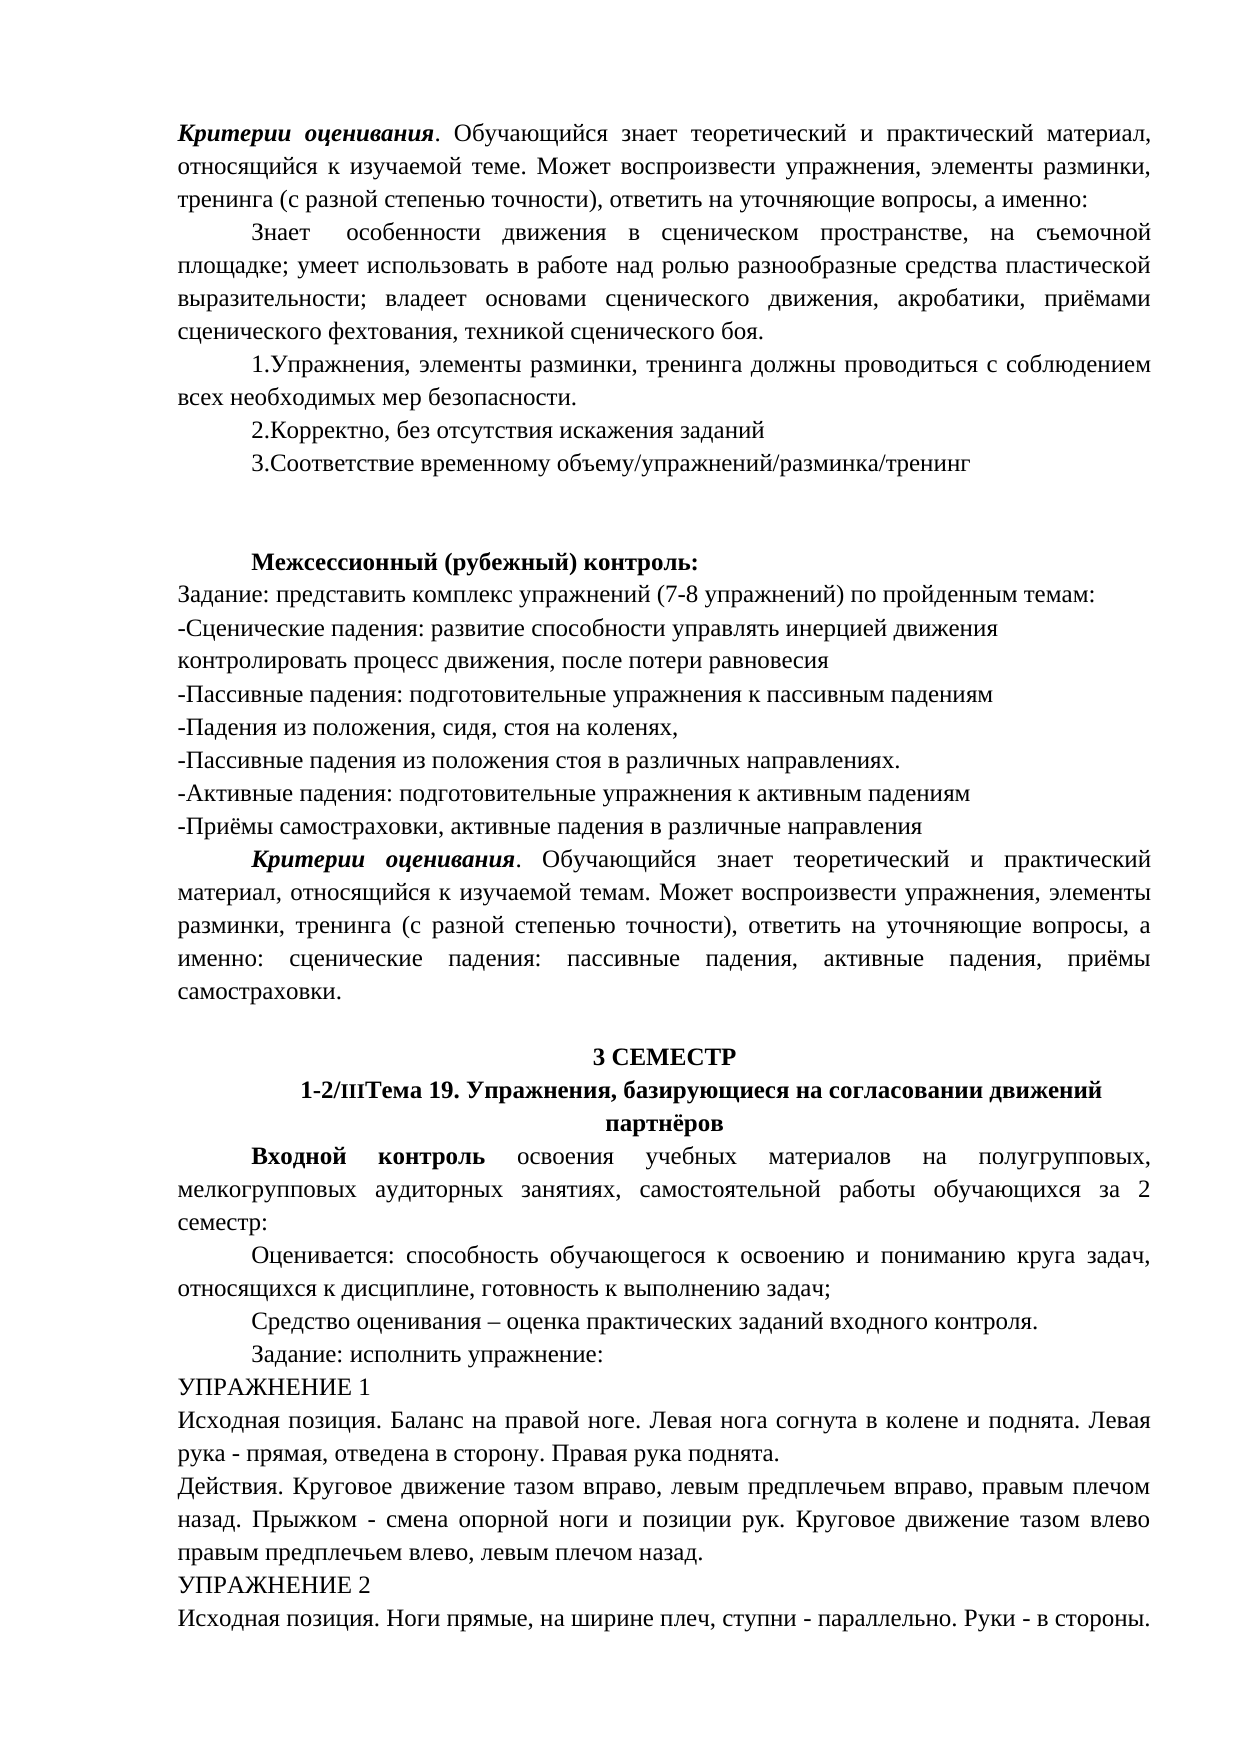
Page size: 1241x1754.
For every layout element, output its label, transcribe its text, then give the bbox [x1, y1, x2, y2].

text УПРАЖНЕНИЕ 2 [177, 1570, 1152, 1599]
text 3.Соответствие временному объему/упражнений/разминка/тренинг [177, 448, 1152, 477]
text УПРАЖНЕНИЕ 1 [177, 1372, 1152, 1401]
text Задание: исполнить упражнение: [177, 1339, 1152, 1368]
text Входной контроль освоения учебных материалов на полугрупповых, мелкогрупповых аудиторных занятиях, самостоятельной работы обучающихся за 2 семестр: [177, 1141, 1152, 1236]
text -Пассивные падения: подготовительные упражнения к пассивным падениям [177, 679, 1152, 707]
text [177, 1603, 1152, 1632]
text -Приёмы самостраховки, активные падения в различные направления [177, 811, 1152, 839]
text Межсессионный (рубежный) контроль: [177, 547, 1152, 575]
text 2.Корректно, без отсутствия искажения заданий [177, 415, 1152, 444]
text -Сценические падения: развитие способности управлять инерцией движения контролировать процесс движения, после потери равновесия [177, 613, 1152, 674]
text Средство оценивания – оценка практических заданий входного контроля. [177, 1306, 1152, 1335]
text -Активные падения: подготовительные упражнения к активным падениям [177, 778, 1152, 806]
text Критерии оценивания. Обучающийся знает теоретический и практический материал, относящийся к изучаемой теме. Может воспроизвести упражнения, элементы разминки, тренинга (с разной степенью точности), ответить на уточняющие вопросы, а именно: [177, 118, 1152, 213]
text 3 СЕМЕСТР [177, 1042, 1152, 1071]
text Исходная позиция. Баланс на правой ноге. Левая нога согнута в колене и поднята. Левая рука - прямая, отведена в сторону. Правая рука поднята. [177, 1405, 1152, 1467]
text Действия. Круговое движение тазом вправо, левым предплечьем вправо, правым плечом назад. Прыжком - смена опорной ноги и позиции рук. Круговое движение тазом влево правым предплечьем влево, левым плечом назад. [177, 1471, 1152, 1566]
text -Падения из положения, сидя, стоя на коленях, [177, 712, 1152, 740]
text Задание: представить комплекс упражнений (7-8 упражнений) по пройденным темам: [177, 579, 1152, 608]
text -Пассивные падения из положения стоя в различных направлениях. [177, 745, 1152, 773]
text 1-2/IIIТема 19. Упражнения, базирующиеся на согласовании движений партнёров [177, 1075, 1152, 1137]
text Оценивается: способность обучающегося к освоению и пониманию круга задач, относящихся к дисциплине, готовность к выполнению задач; [177, 1240, 1152, 1302]
text Критерии оценивания. Обучающийся знает теоретический и практический материал, относящийся к изучаемой темам. Может воспроизвести упражнения, элементы разминки, тренинга (с разной степенью точности), ответить на уточняющие вопросы, а именно: сценические падения: пассивные падения, активные падения, приёмы самостраховки. [177, 844, 1152, 1004]
text 1.Упражнения, элементы разминки, тренинга должны проводиться с соблюдением всех необходимых мер безопасности. [177, 349, 1152, 411]
